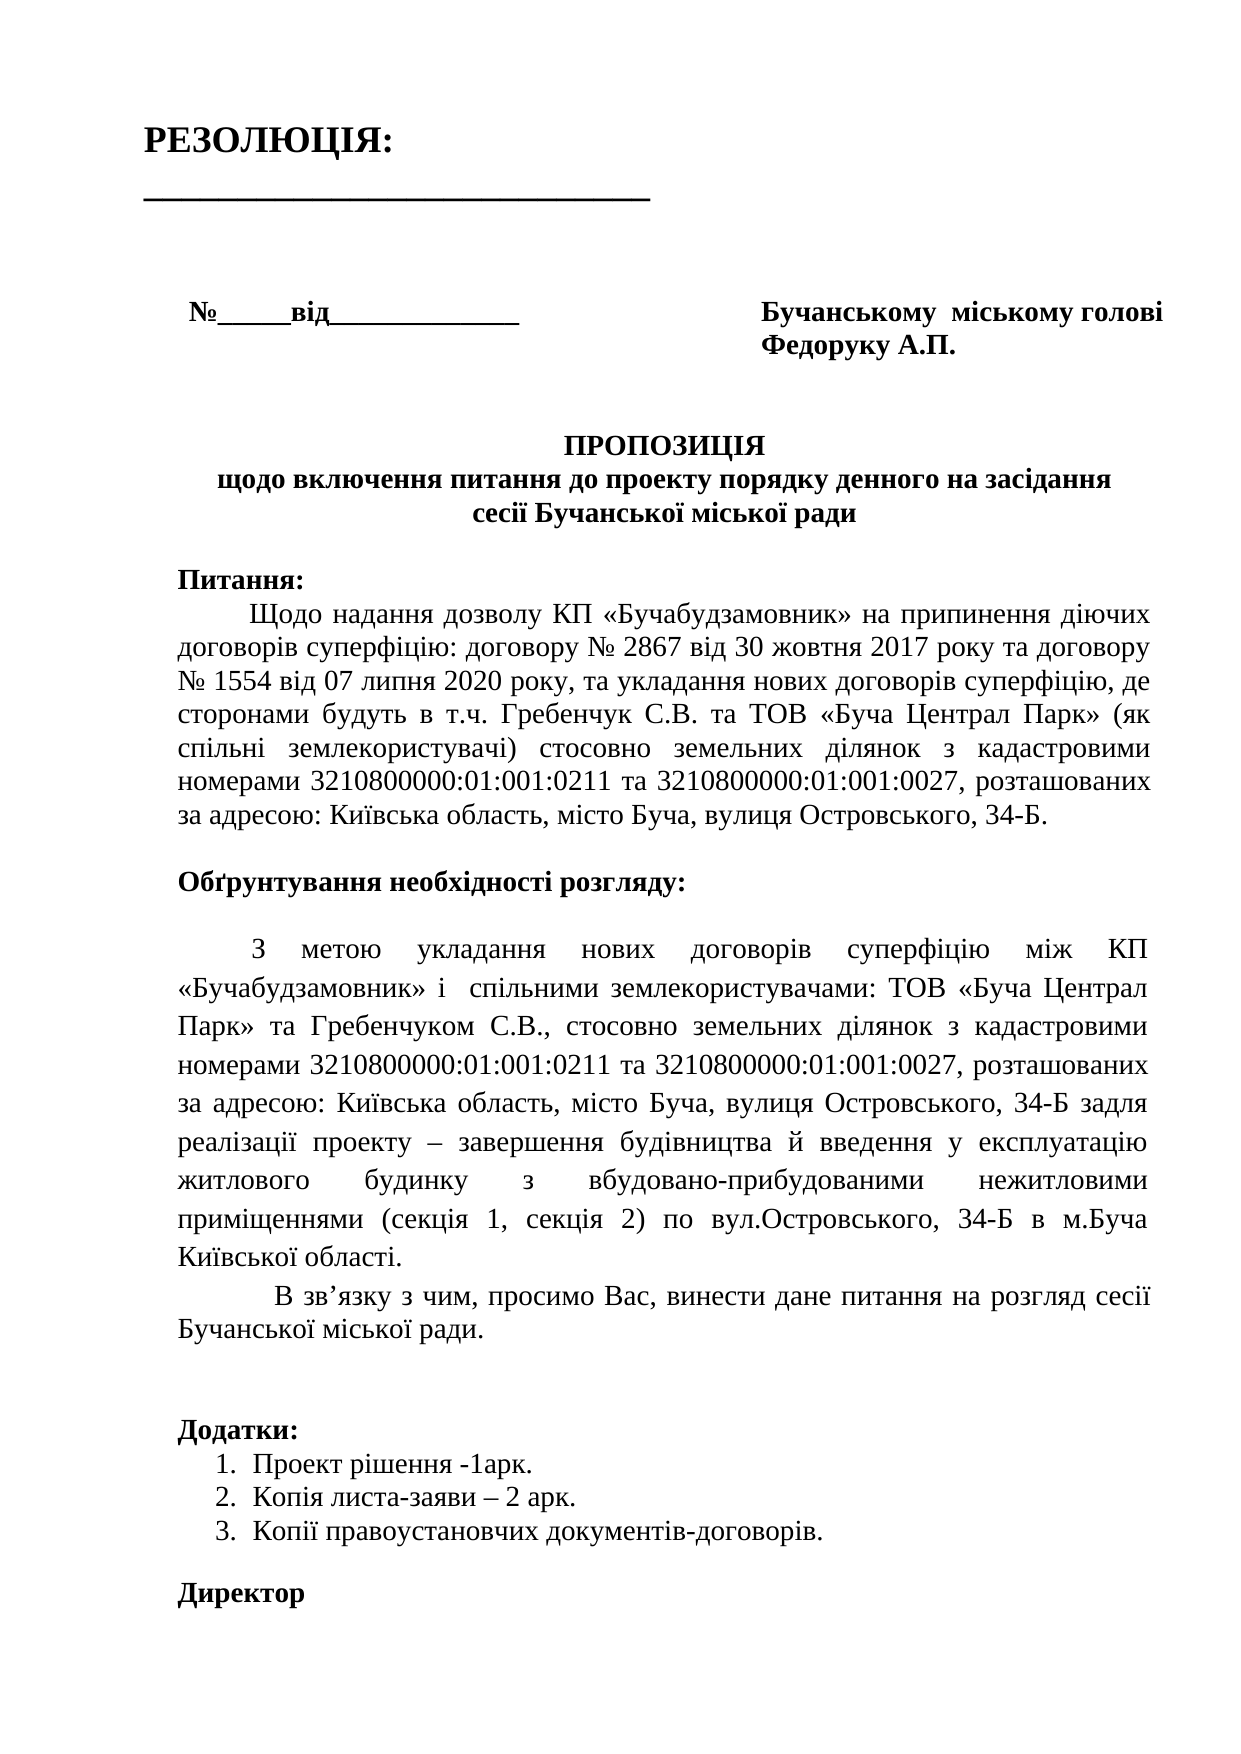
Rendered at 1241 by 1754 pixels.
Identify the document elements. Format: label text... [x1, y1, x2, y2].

text щодо включення питання до проекту порядку денного на засідання [177, 462, 1152, 495]
list Копія листа-заяви – 2 арк. [215, 1479, 1152, 1513]
text ПРОПОЗИЦІЯ [177, 428, 1152, 462]
text сесії Бучанської міської ради [177, 495, 1152, 529]
text В зв’язку з чим, просимо Вас, винести дане питання на розгляд сесії Бучанської міської ради. [177, 1278, 1152, 1345]
list Проект рішення -1арк. [215, 1446, 1152, 1479]
table_header №_____від_____________ [177, 294, 749, 361]
list Копії правоустановчих документів-договорів. [215, 1513, 1152, 1546]
text Обґрунтування необхідності розгляду: [177, 864, 1152, 898]
table_header Бучанському міському голові Федоруку А.П. [750, 294, 1207, 361]
text З метою укладання нових договорів суперфіцію між КП «Бучабудзамовник» і спільними землекористувачами: ТОВ «Буча Централ Парк» та Гребенчуком С.В., стосовно земельних ділянок з кадастровими номерами 3210800000:01:001:0211 та 3210800000:01:001:0027, розташованих за адресою: Київська область, місто Буча, вулиця Островського, 34-Б задля реалізації проекту – завершення будівництва й введення у експлуатацію житлового будинку з вбудовано-прибудованими нежитловими приміщеннями (секція 1, секція 2) по вул.Островського, 34-Б в м.Буча Київської області. [177, 931, 1149, 1273]
text Питання: [177, 562, 1152, 596]
text Додатки: [177, 1412, 1152, 1446]
text Директор [177, 1575, 1152, 1609]
text Щодо надання дозволу КП «Бучабудзамовник» на припинення діючих договорів суперфіцію: договору № 2867 від 30 жовтня 2017 року та договору № 1554 від 07 липня 2020 року, та укладання нових договорів суперфіцію, де сторонами будуть в т.ч. Гребенчук С.В. та ТОВ «Буча Централ Парк» (як спільні землекористувачі) стосовно земельних ділянок з кадастровими номерами 3210800000:01:001:0211 та 3210800000:01:001:0027, розташованих за адресою: Київська область, місто Буча, вулиця Островського, 34-Б. [177, 596, 1152, 831]
